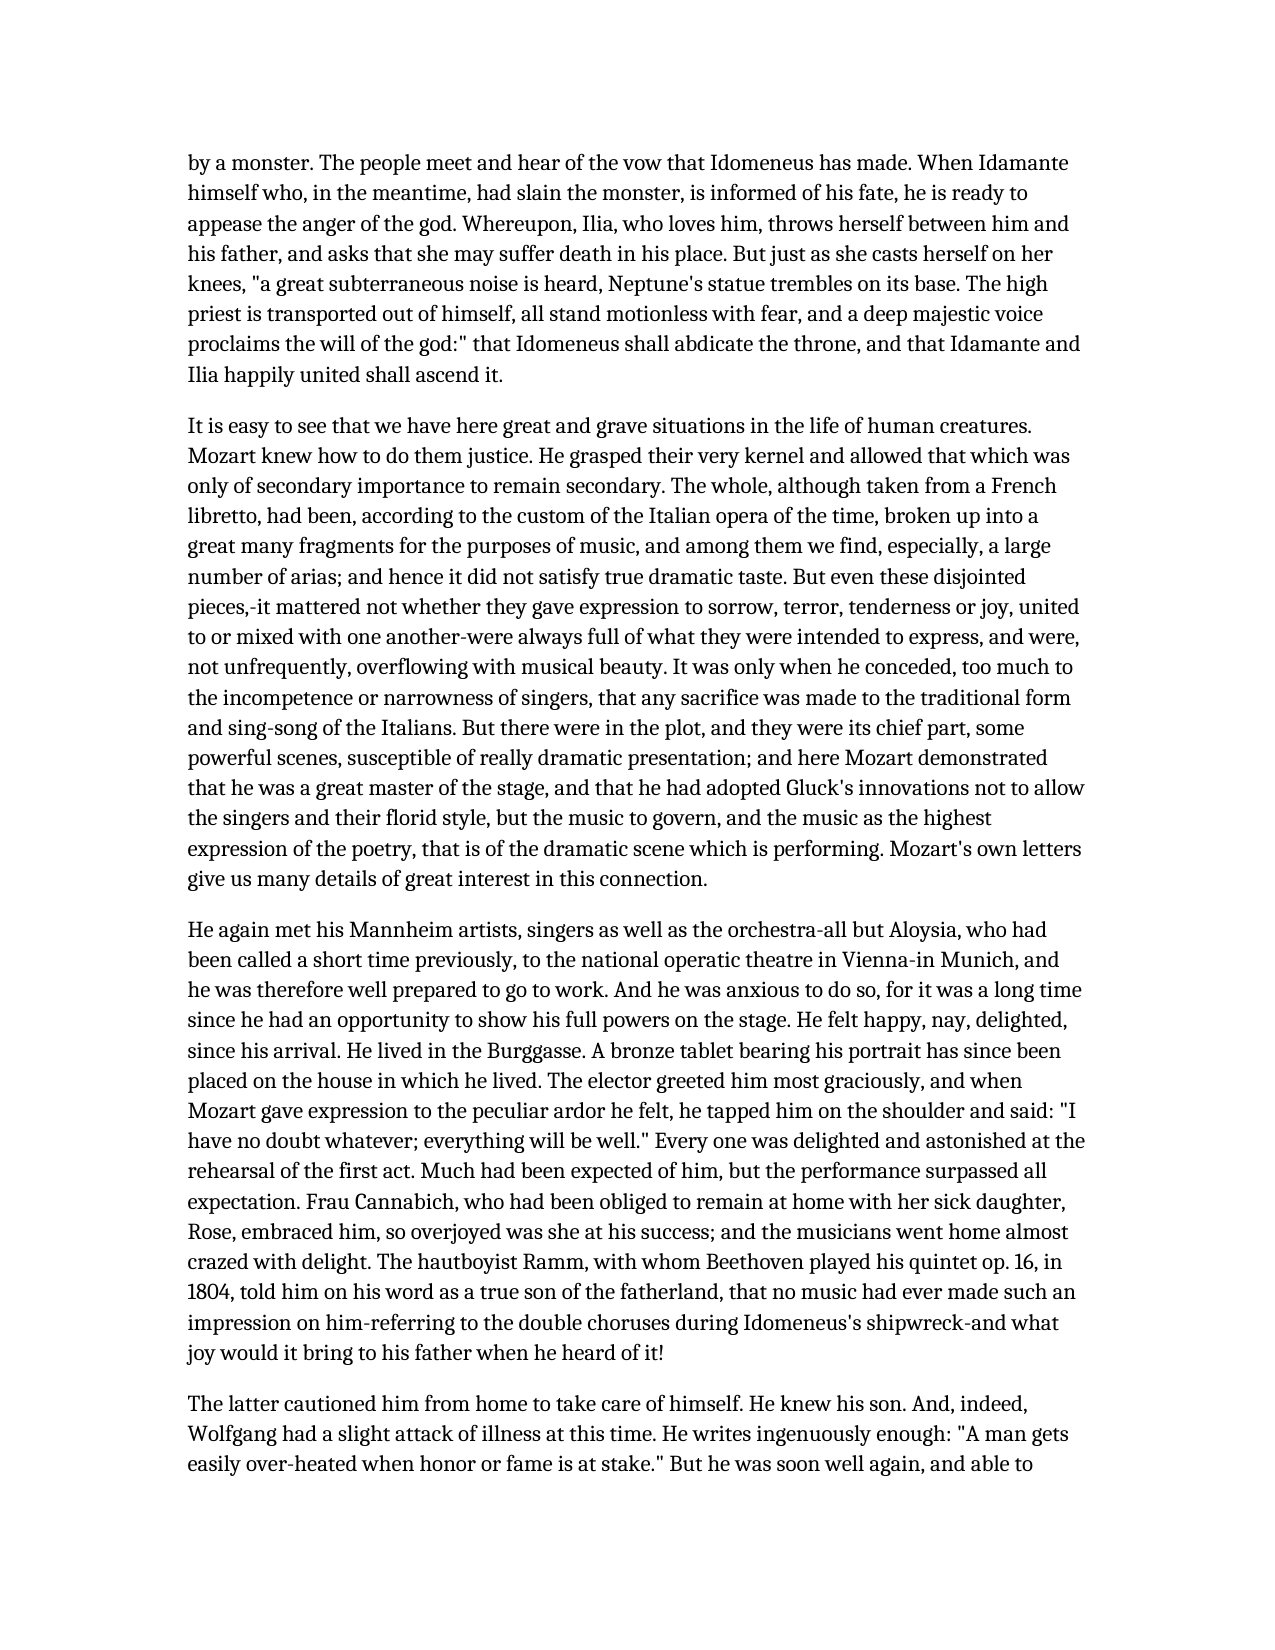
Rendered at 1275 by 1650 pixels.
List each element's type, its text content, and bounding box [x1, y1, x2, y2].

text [187, 150, 1087, 388]
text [187, 1391, 1087, 1477]
text It is easy to see that we have here great and grave situations in the life of human creatures. Mozart knew how to do them justice. He grasped their very kernel and allowed that which was only of secondary importance to remain secondary. The whole, although taken from a French libretto, had been, according to the custom of the Italian opera of the time, broken up into a great many fragments for the purposes of music, and among them we find, especially, a large number of arias; and hence it did not satisfy true dramatic taste. But even these disjointed pieces,-it mattered not whether they gave expression to sorrow, terror, tenderness or joy, united to or mixed with one another-were always full of what they were intended to express, and were, not unfrequently, overflowing with musical beauty. It was only when he conceded, too much to the incompetence or narrowness of singers, that any sacrifice was made to the traditional form and sing-song of the Italians. But there were in the plot, and they were its chief part, some powerful scenes, susceptible of really dramatic presentation; and here Mozart demonstrated that he was a great master of the stage, and that he had adopted Gluck's innovations not to allow the singers and their florid style, but the music to govern, and the music as the highest expression of the poetry, that is of the dramatic scene which is performing. Mozart's own letters give us many details of great interest in this connection. [187, 412, 1087, 892]
text He again met his Mannheim artists, singers as well as the orchestra-all but Aloysia, who had been called a short time previously, to the national operatic theatre in Vienna-in Munich, and he was therefore well prepared to go to work. And he was anxious to do so, for it was a long time since he had an opportunity to show his full powers on the stage. He felt happy, nay, delighted, since his arrival. He lived in the Burggasse. A bronze tablet bearing his portrait has since been placed on the house in which he lived. The elector greeted him most graciously, and when Mozart gave expression to the peculiar ardor he felt, he tapped him on the shoulder and said: "I have no doubt whatever; everything will be well." Every one was delighted and astonished at the rehearsal of the first act. Much had been expected of him, but the performance surpassed all expectation. Frau Cannabich, who had been obliged to remain at home with her sick daughter, Rose, embraced him, so overjoyed was she at his success; and the musicians went home almost crazed with delight. The hautboyist Ramm, with whom Beethoven played his quintet op. 16, in 1804, told him on his word as a true son of the fatherland, that no music had ever made such an impression on him-referring to the double choruses during Idomeneus's shipwreck-and what joy would it bring to his father when he heard of it! [187, 917, 1087, 1366]
